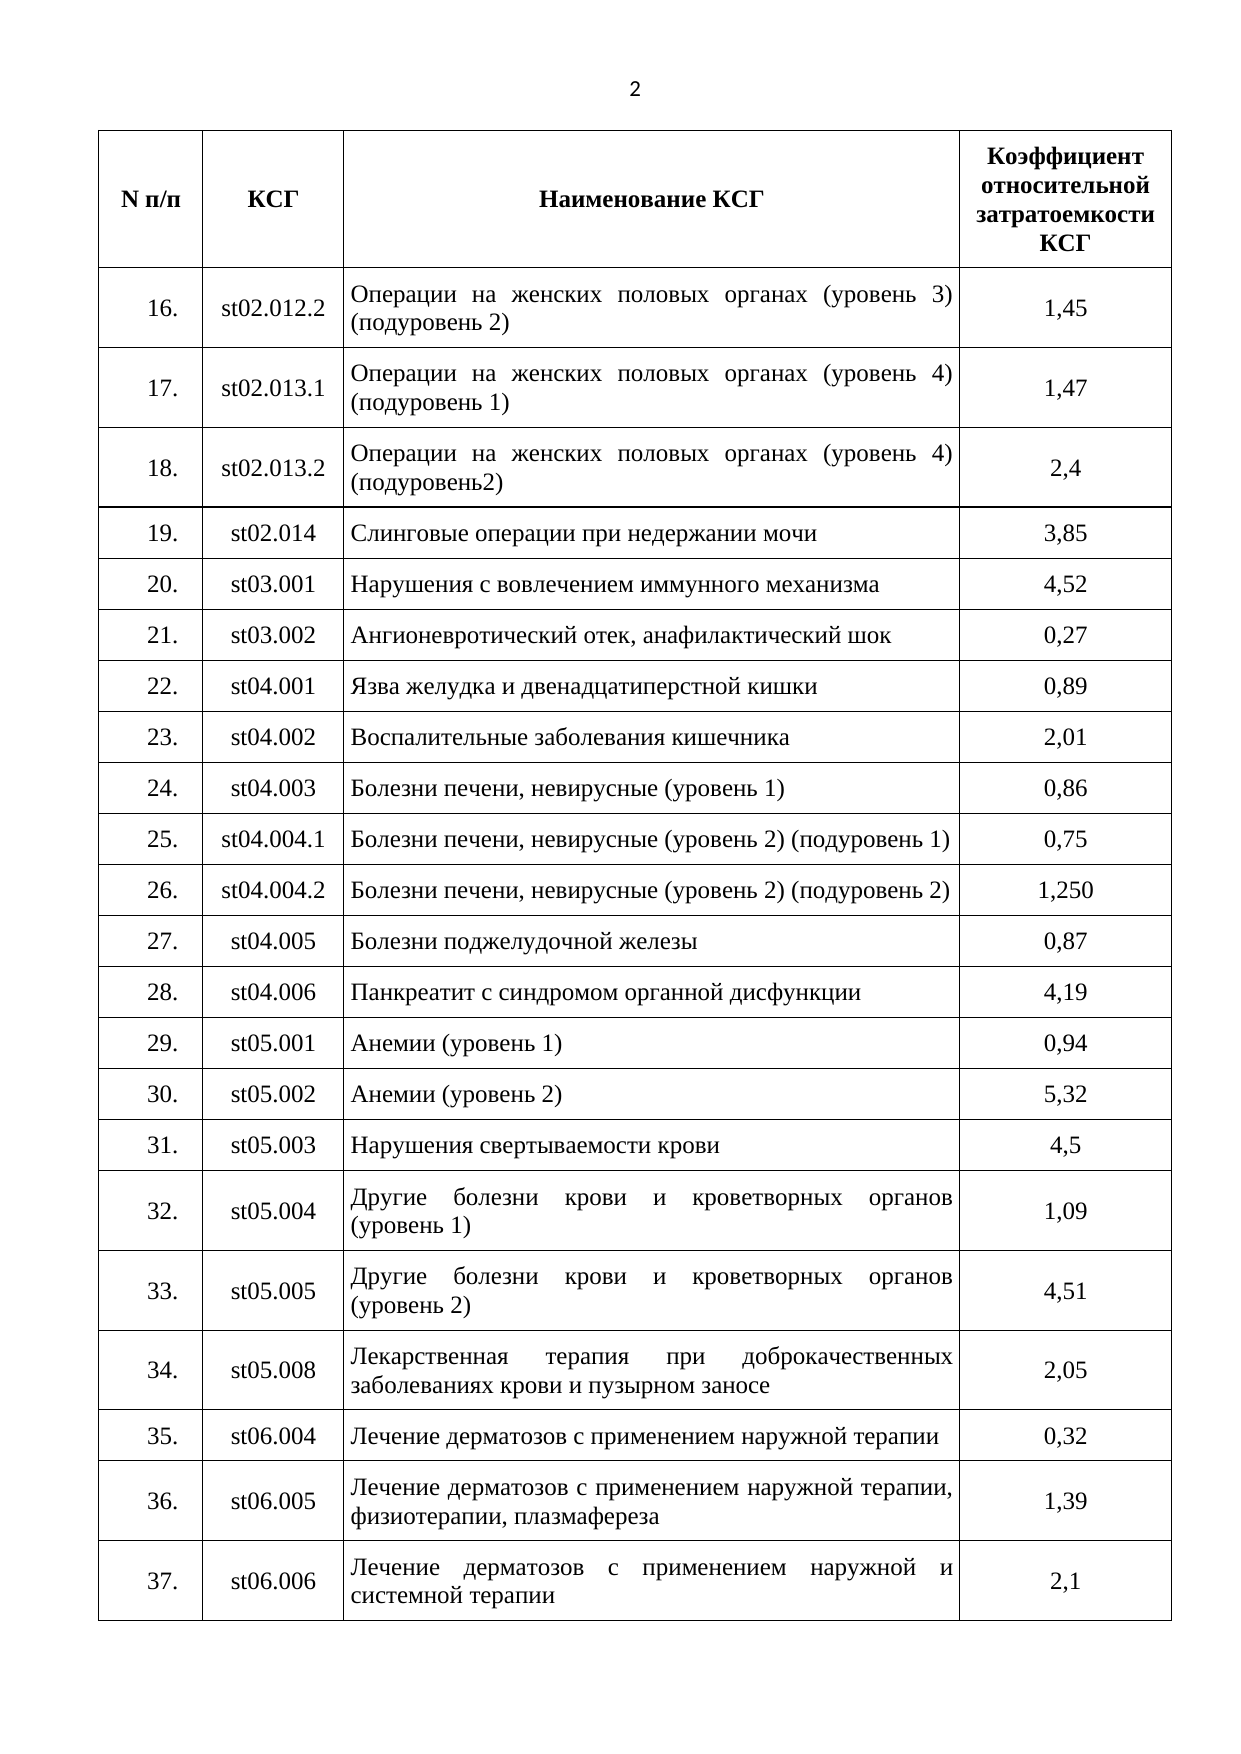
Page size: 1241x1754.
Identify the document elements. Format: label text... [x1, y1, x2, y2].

table_cell Анемии (уровень 1) [344, 1018, 959, 1068]
table_cell st06.005 [203, 1461, 343, 1540]
table_cell st03.001 [203, 559, 343, 608]
table_cell st02.012.2 [203, 268, 343, 347]
table_cell [99, 1541, 202, 1620]
table_cell 0,94 [960, 1018, 1171, 1068]
table_cell st05.001 [203, 1018, 343, 1068]
table_cell [99, 348, 202, 427]
table_cell [99, 661, 202, 711]
table_cell [99, 712, 202, 762]
table_cell 1,09 [960, 1171, 1171, 1250]
table_cell [99, 508, 202, 557]
table_header Наименование КСГ [344, 131, 959, 267]
table_cell Болезни печени, невирусные (уровень 1) [344, 763, 959, 813]
table_cell st05.008 [203, 1331, 343, 1409]
table_cell [99, 763, 202, 813]
table_cell [99, 865, 202, 915]
table_cell 5,32 [960, 1069, 1171, 1119]
table_cell Слинговые операции при недержании мочи [344, 508, 959, 557]
table_cell [99, 916, 202, 966]
table_cell 1,45 [960, 268, 1171, 347]
table_cell Лечение дерматозов с применением наружной терапии, физиотерапии, плазмафереза [344, 1461, 959, 1540]
table_cell 2,1 [960, 1541, 1171, 1620]
table_cell Лечение дерматозов с применением наружной и системной терапии [344, 1541, 959, 1620]
table_cell st05.002 [203, 1069, 343, 1119]
table_cell st06.006 [203, 1541, 343, 1620]
table_cell 2,05 [960, 1331, 1171, 1409]
table_cell Воспалительные заболевания кишечника [344, 712, 959, 762]
table_cell 0,89 [960, 661, 1171, 711]
table_cell [99, 428, 202, 506]
table_cell 2,4 [960, 428, 1171, 506]
table_cell st06.004 [203, 1410, 343, 1460]
table_cell [99, 1171, 202, 1250]
table_cell [99, 967, 202, 1017]
table_cell 4,5 [960, 1120, 1171, 1170]
table_header N п/п [99, 131, 202, 267]
table_cell [99, 1461, 202, 1540]
table_cell 4,52 [960, 559, 1171, 608]
table_cell st04.004.1 [203, 814, 343, 864]
table_cell [99, 1069, 202, 1119]
table_cell Болезни поджелудочной железы [344, 916, 959, 966]
table_cell Анемии (уровень 2) [344, 1069, 959, 1119]
table_cell Операции на женских половых органах (уровень 3) (подуровень 2) [344, 268, 959, 347]
table_cell st04.006 [203, 967, 343, 1017]
table_cell st02.014 [203, 508, 343, 557]
table_cell Операции на женских половых органах (уровень 4) (подуровень2) [344, 428, 959, 506]
table_cell st05.004 [203, 1171, 343, 1250]
table_cell st04.003 [203, 763, 343, 813]
table_cell 0,86 [960, 763, 1171, 813]
table_cell Язва желудка и двенадцатиперстной кишки [344, 661, 959, 711]
table_cell Лечение дерматозов с применением наружной терапии [344, 1410, 959, 1460]
table_cell 4,51 [960, 1251, 1171, 1329]
table_cell Ангионевротический отек, анафилактический шок [344, 610, 959, 659]
table_cell [99, 268, 202, 347]
table_cell 1,250 [960, 865, 1171, 915]
table_cell [99, 1018, 202, 1068]
table_cell Панкреатит с синдромом органной дисфункции [344, 967, 959, 1017]
table_cell st04.005 [203, 916, 343, 966]
table_cell [99, 1410, 202, 1460]
table_cell Нарушения с вовлечением иммунного механизма [344, 559, 959, 608]
table_cell st04.001 [203, 661, 343, 711]
table_cell 0,32 [960, 1410, 1171, 1460]
table_header КСГ [203, 131, 343, 267]
table_cell 0,75 [960, 814, 1171, 864]
table_cell 1,47 [960, 348, 1171, 427]
table_cell 0,27 [960, 610, 1171, 659]
table_cell Болезни печени, невирусные (уровень 2) (подуровень 2) [344, 865, 959, 915]
table_cell Другие болезни крови и кроветворных органов (уровень 2) [344, 1251, 959, 1329]
table_cell st02.013.1 [203, 348, 343, 427]
table_cell 4,19 [960, 967, 1171, 1017]
table_cell 2,01 [960, 712, 1171, 762]
table_cell st02.013.2 [203, 428, 343, 506]
table_cell Нарушения свертываемости крови [344, 1120, 959, 1170]
table_cell [99, 1120, 202, 1170]
table_cell [99, 814, 202, 864]
table_cell 1,39 [960, 1461, 1171, 1540]
table_cell [99, 1251, 202, 1329]
table_cell st04.004.2 [203, 865, 343, 915]
table_cell 3,85 [960, 508, 1171, 557]
table_cell st04.002 [203, 712, 343, 762]
table_header Коэффициент относительной затратоемкости КСГ [960, 131, 1171, 267]
table_cell Операции на женских половых органах (уровень 4) (подуровень 1) [344, 348, 959, 427]
table_cell [99, 559, 202, 608]
table_cell Болезни печени, невирусные (уровень 2) (подуровень 1) [344, 814, 959, 864]
table_cell 0,87 [960, 916, 1171, 966]
table_cell st05.003 [203, 1120, 343, 1170]
table_cell Другие болезни крови и кроветворных органов (уровень 1) [344, 1171, 959, 1250]
table_cell st05.005 [203, 1251, 343, 1329]
table_cell [99, 610, 202, 659]
table_cell [99, 1331, 202, 1409]
table_cell st03.002 [203, 610, 343, 659]
table_cell Лекарственная терапия при доброкачественных заболеваниях крови и пузырном заносе [344, 1331, 959, 1409]
